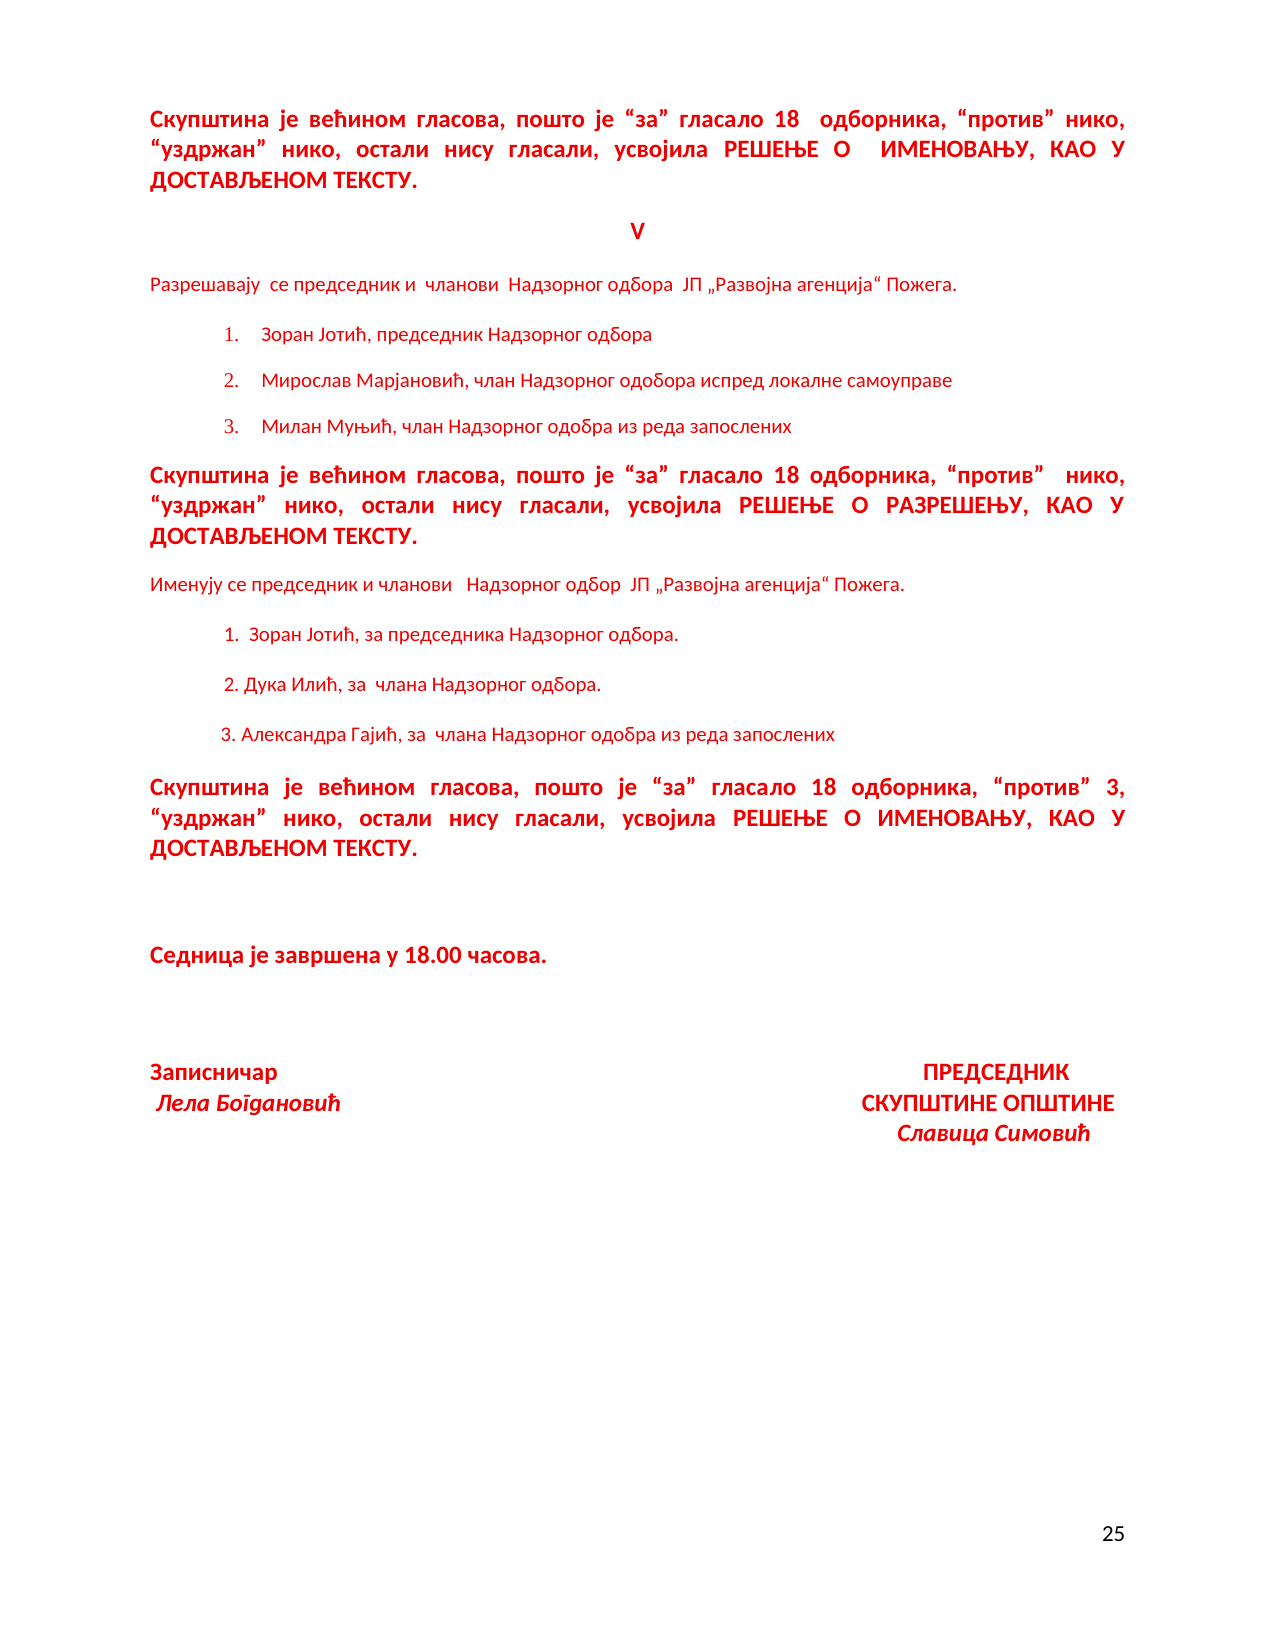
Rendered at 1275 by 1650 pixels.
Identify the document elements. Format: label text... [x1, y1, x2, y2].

text Седница је завршена у 18.00 часова. [150, 939, 1125, 970]
text 2. Дука Илић, за члана Надзорног одбора. [223, 671, 1125, 697]
text 1. Зоран Јотић, за председника Надзорног одбора. [187, 621, 1125, 647]
text 3. Aлександра Гајић, за члана Надзорног одобра из реда запослених [150, 721, 1125, 747]
text V [150, 216, 1125, 246]
text Скупштина је већином гласова, пошто је “за” гласало 18 одборника, “против” 3, “уздржан” нико, остали нису гласали, усвојила РЕШЕЊЕ О ИМЕНОВАЊУ, КАО У ДОСТАВЉЕНОМ ТЕКСТУ. [150, 771, 1125, 863]
text Славица Симовић [150, 1117, 1125, 1148]
text Скупштина је већином гласова, пошто је “за” гласало 18 одборника, “против” нико, “уздржан” нико, остали нису гласали, усвојила РЕШЕЊЕ О ИМЕНОВАЊУ, КАО У ДОСТАВЉЕНОМ ТЕКСТУ. [150, 103, 1125, 195]
text Именују се председник и чланови Надзорног одбор ЈП „Развојна агенција“ Пожега. [150, 571, 1125, 597]
text Записничар ПРЕДСЕДНИК [150, 1056, 1125, 1087]
list Мирослав Марјановић, члан Надзорног одобора испред локалне самоуправе [223, 367, 1125, 393]
text Разрешавају се председник и чланови Надзорног одбора ЈП „Развојна агенција“ Пожега. [150, 271, 1125, 297]
list Зоран Јотић, председник Надзорног одбора [223, 321, 1125, 347]
text Лела Богдановић СКУПШТИНЕ ОПШТИНЕ [150, 1087, 1125, 1117]
list Милан Муњић, члан Надзорног одобра из реда запослених [223, 413, 1125, 438]
